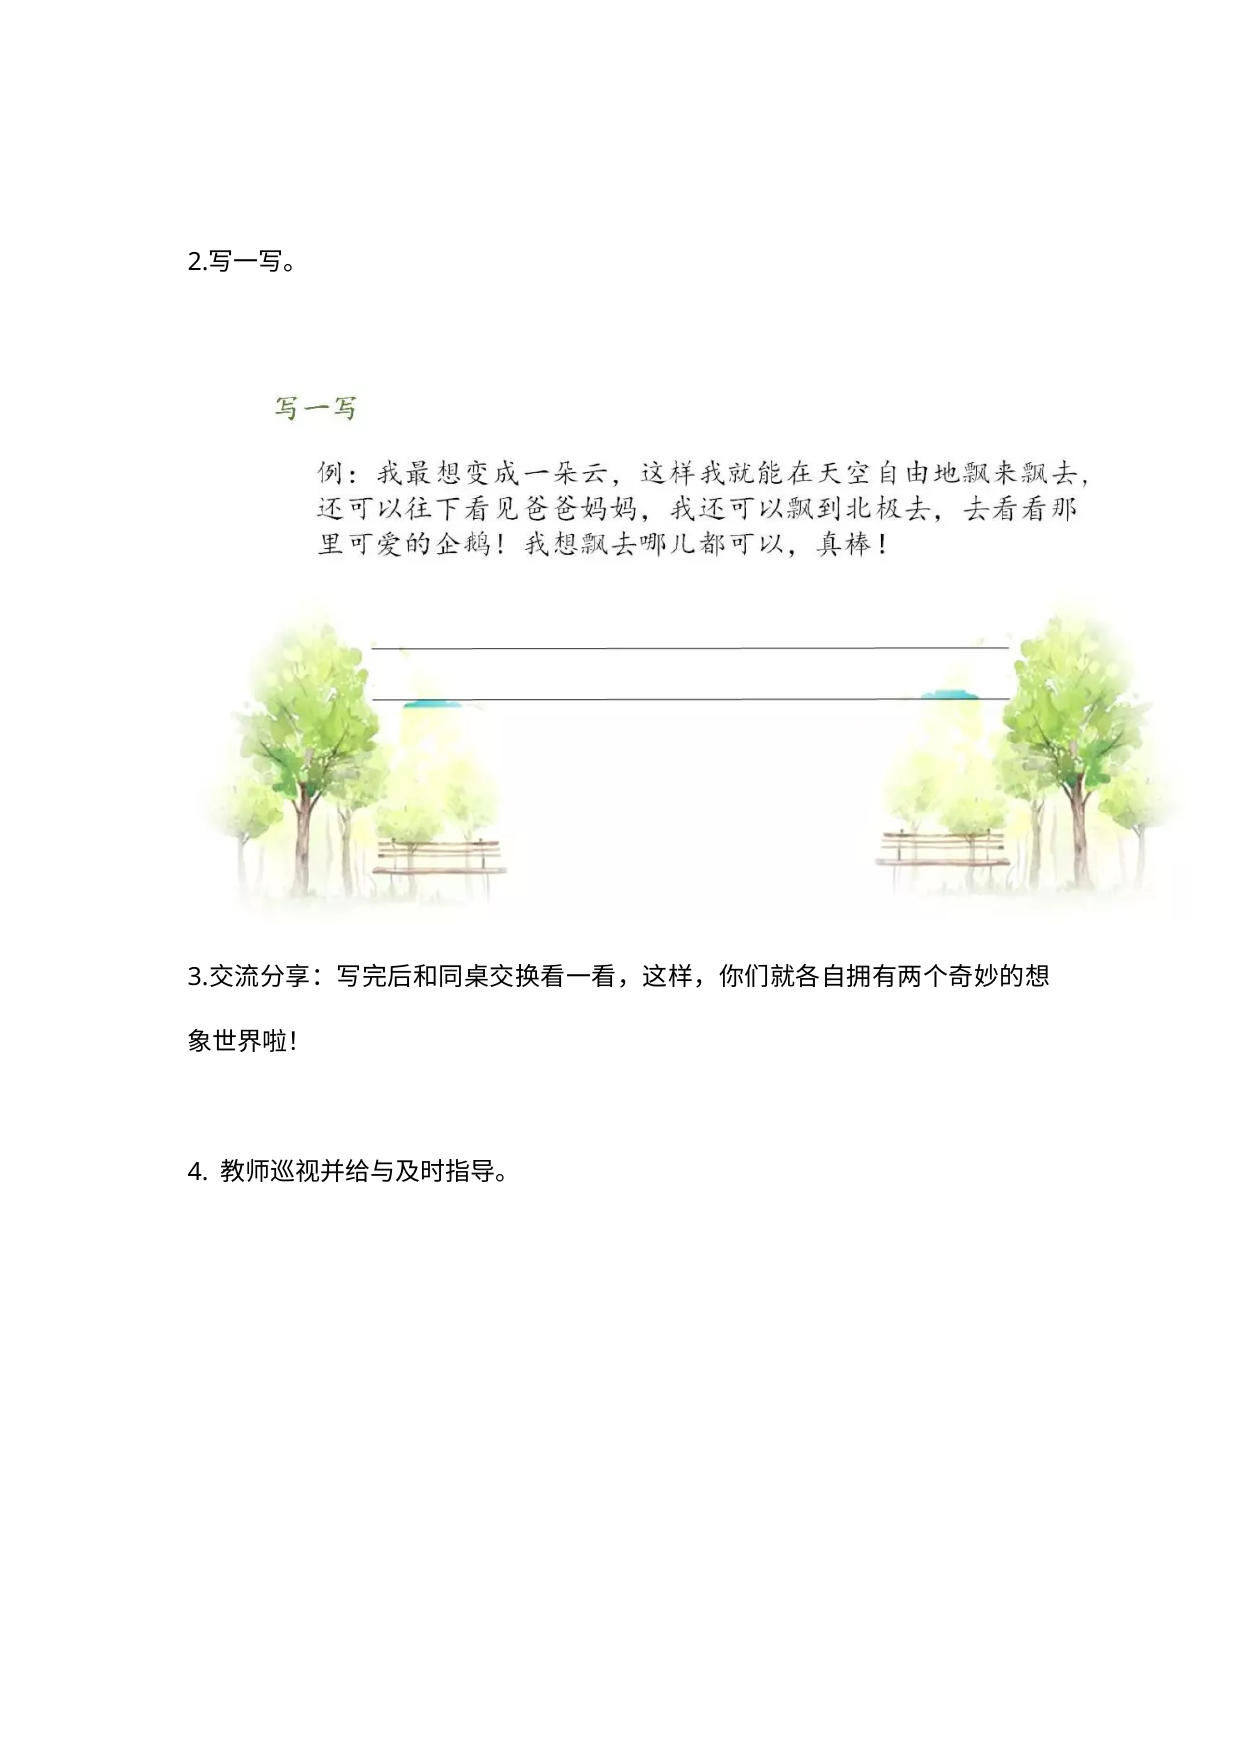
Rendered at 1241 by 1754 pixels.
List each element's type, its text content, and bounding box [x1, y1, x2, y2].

text 2.写一写。 [187, 227, 1053, 292]
picture [187, 357, 1193, 923]
list 教师巡视并给与及时指导。 [187, 1137, 1053, 1202]
text 3.交流分享：写完后和同桌交换看一看，这样，你们就各自拥有两个奇妙的想象世界啦！ [187, 923, 1053, 1072]
